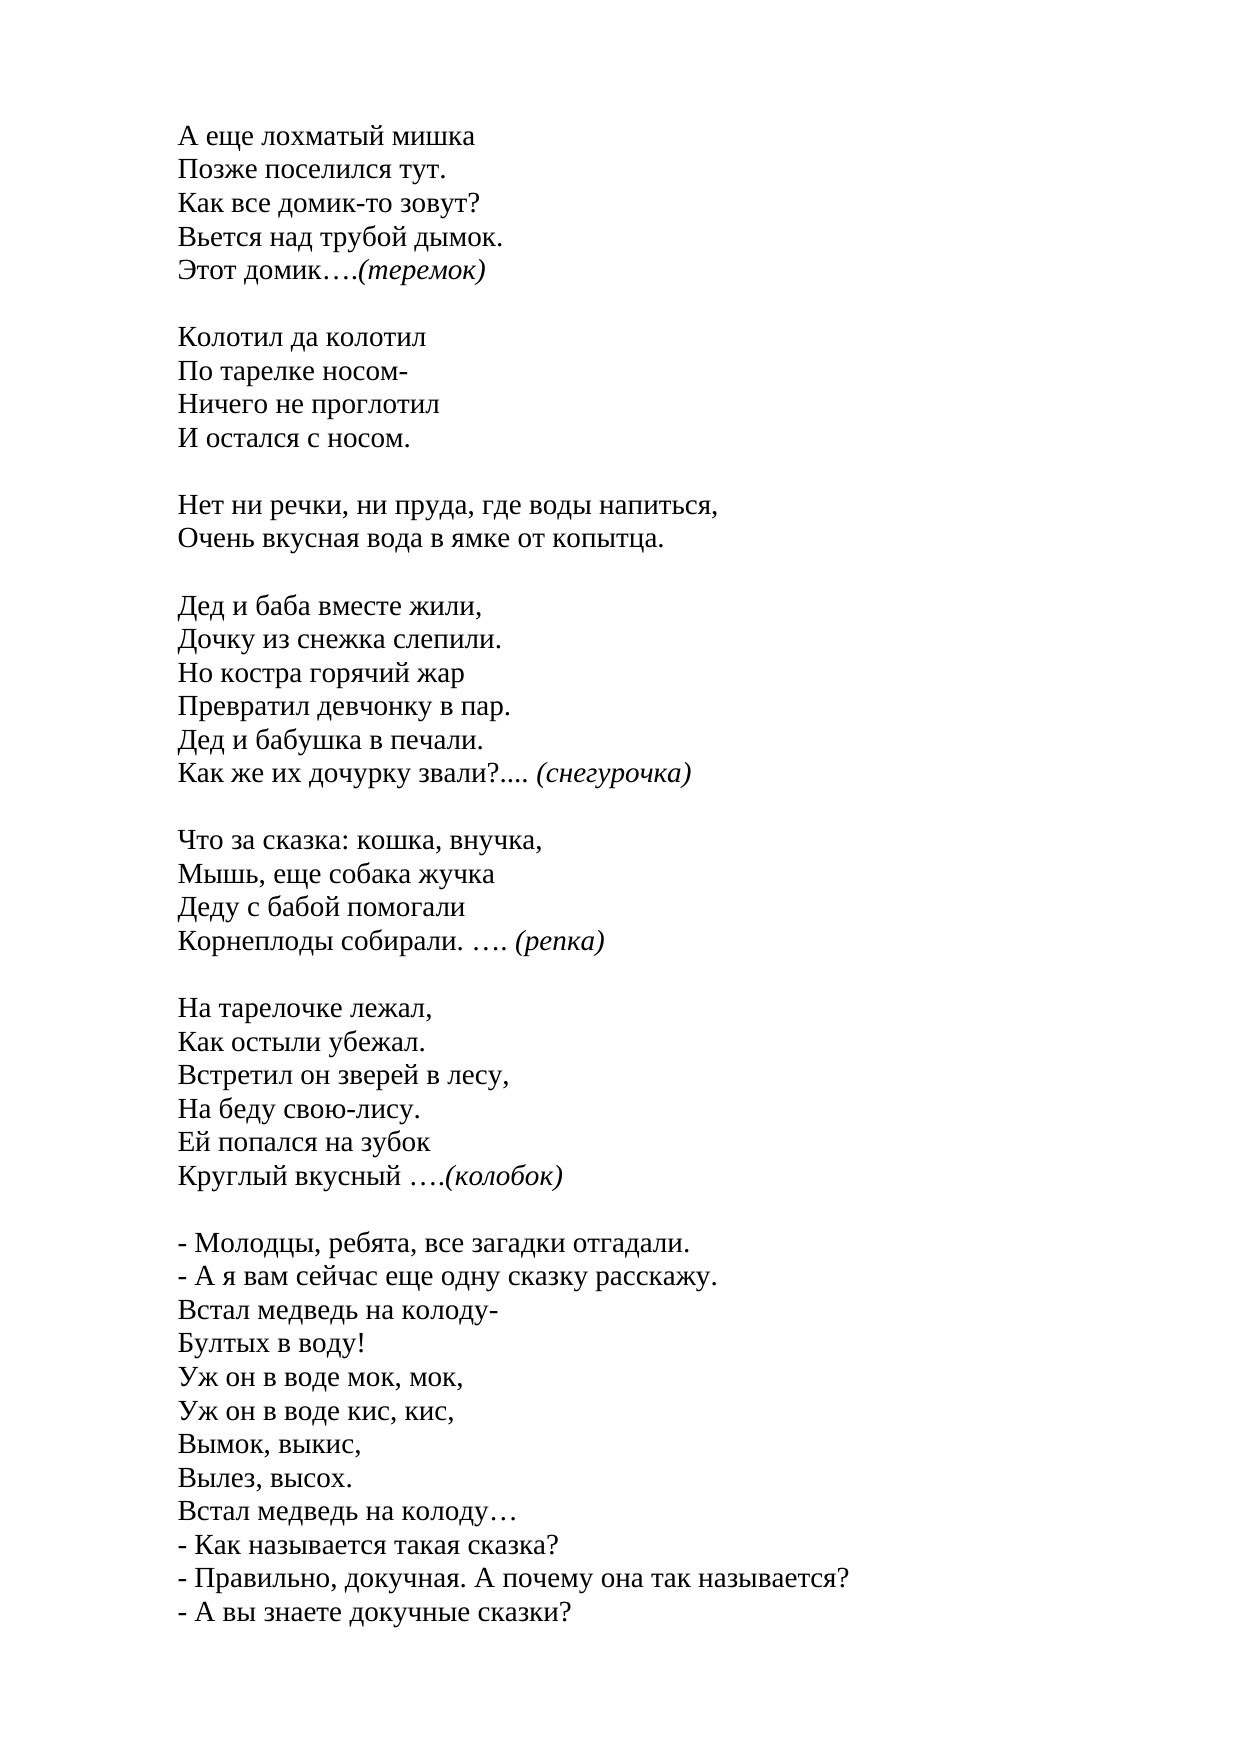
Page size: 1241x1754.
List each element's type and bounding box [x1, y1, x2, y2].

text [177, 118, 1152, 1627]
